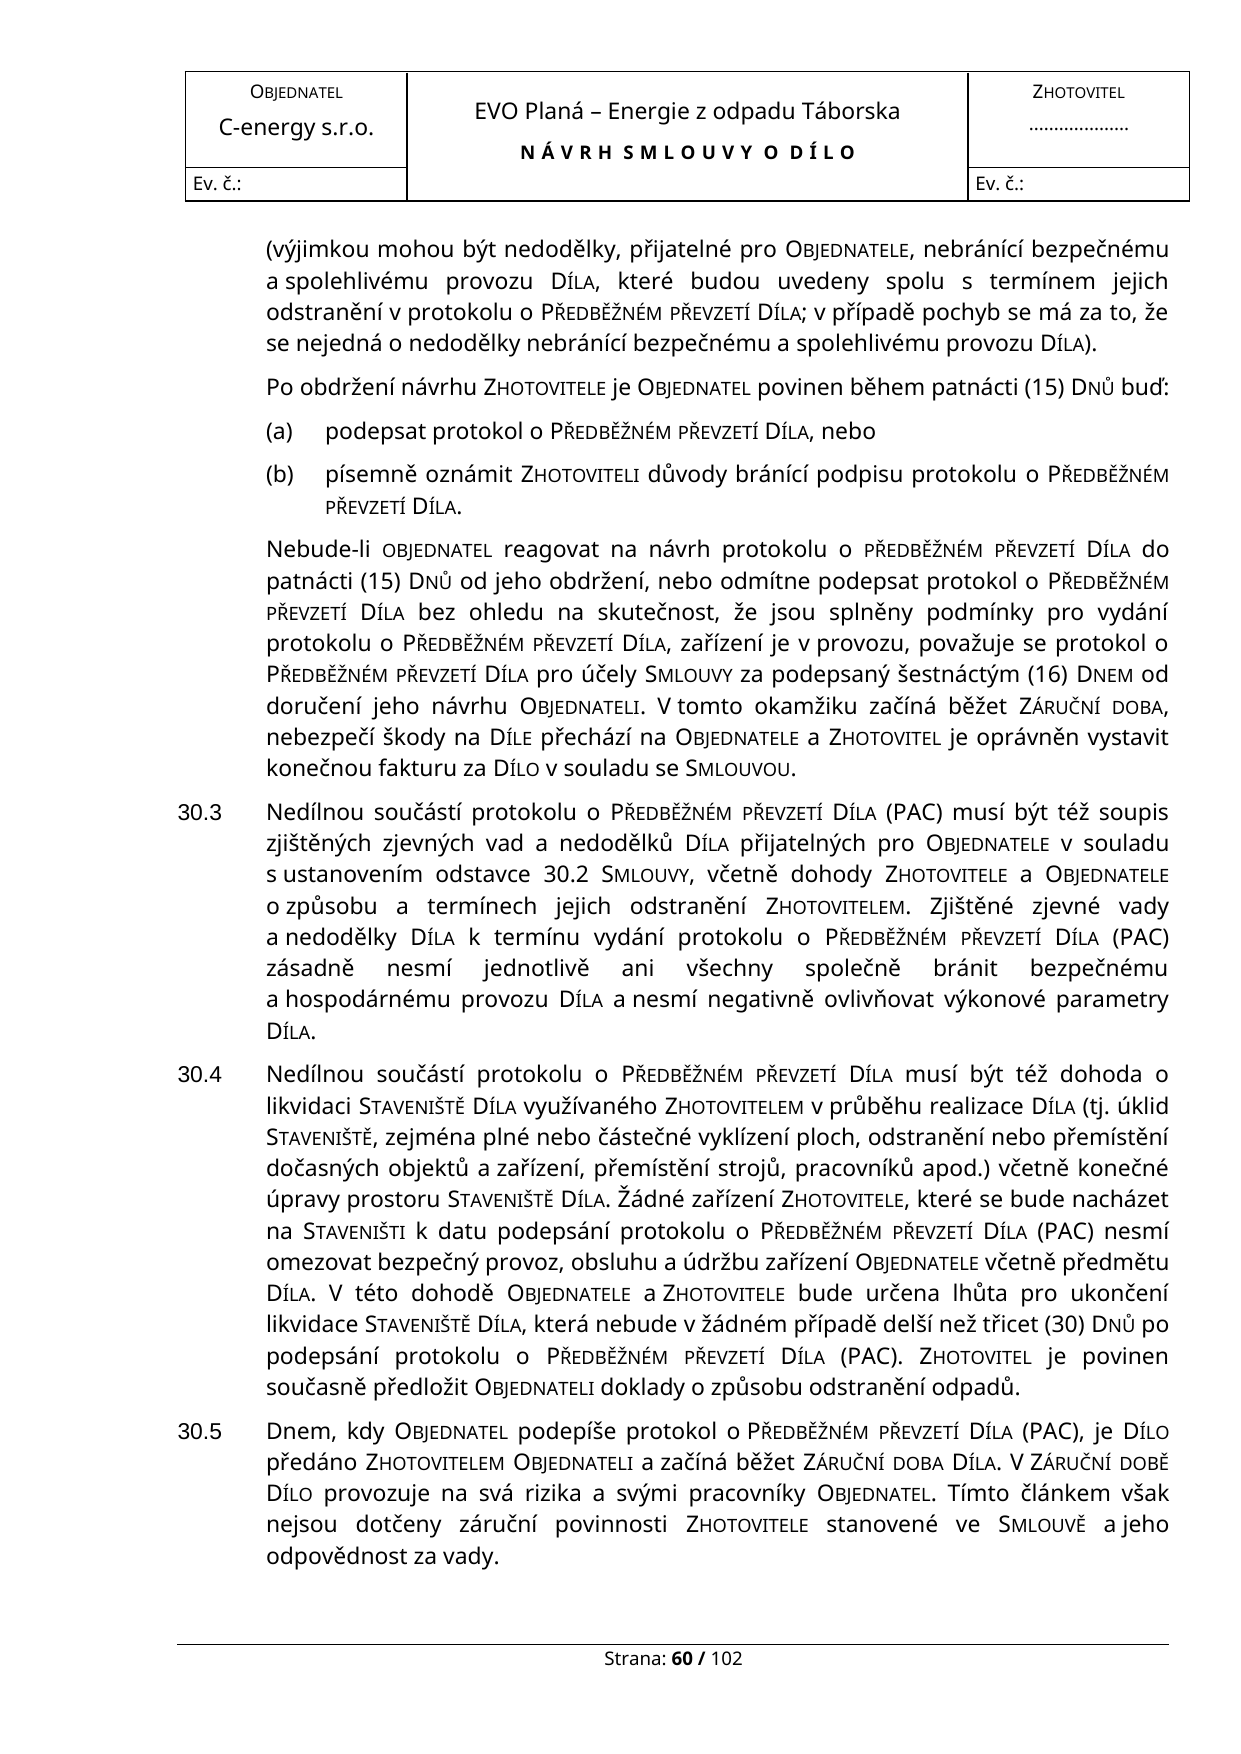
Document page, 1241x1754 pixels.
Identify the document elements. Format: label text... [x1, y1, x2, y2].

text Po obdržení návrhu Zhotovitele je Objednatel povinen během patnácti (15) Dnů buď: [266, 371, 1169, 402]
subtitle podepsat protokol o Předběžném převzetí Díla, nebo [266, 414, 1169, 446]
text Nedílnou součástí protokolu o Předběžném převzetí Díla musí být též dohoda o likvidaci Staveniště Díla využívaného Zhotovitelem v průběhu realizace Díla (tj. úklid Staveniště, zejména plné nebo částečné vyklízení ploch, odstranění nebo přemístění dočasných objektů a zařízení, přemístění strojů, pracovníků apod.) včetně konečné úpravy prostoru Staveniště Díla. Žádné zařízení Zhotovitele, které se bude nacházet na Staveništi k datu podepsání protokolu o Předběžném převzetí Díla (PAC) nesmí omezovat bezpečný provoz, obsluhu a údržbu zařízení Objednatele včetně předmětu Díla. V této dohodě Objednatele a Zhotovitele bude určena lhůta pro ukončení likvidace Staveniště Díla, která nebude v žádném případě delší než třicet (30) Dnů po podepsání protokolu o Předběžném převzetí Díla (PAC). Zhotovitel je povinen současně předložit Objednateli doklady o způsobu odstranění odpadů. [177, 1058, 1169, 1402]
subtitle písemně oznámit Zhotoviteli důvody bránící podpisu protokolu o Předběžném převzetí Díla. [266, 458, 1169, 521]
text Dnem, kdy Objednatel podepíše protokol o Předběžném převzetí Díla (PAC), je Dílo předáno Zhotovitelem Objednateli a začíná běžet Záruční doba Díla. V Záruční době Dílo provozuje na svá rizika a svými pracovníky Objednatel. Tímto článkem však nejsou dotčeny záruční povinnosti Zhotovitele stanovené ve Smlouvě a jeho odpovědnost za vady. [177, 1414, 1169, 1571]
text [177, 233, 1169, 358]
subtitle Nebude-li objednatel reagovat na návrh protokolu o předběžném převzetí Díla do patnácti (15) Dnů od jeho obdržení, nebo odmítne podepsat protokol o Předběžném převzetí Díla bez ohledu na skutečnost, že jsou splněny podmínky pro vydání protokolu o Předběžném převzetí Díla, zařízení je v provozu, považuje se protokol o Předběžném převzetí Díla pro účely Smlouvy za podepsaný šestnáctým (16) Dnem od doručení jeho návrhu Objednateli. V tomto okamžiku začíná běžet Záruční doba, nebezpečí škody na Díle přechází na Objednatele a Zhotovitel je oprávněn vystavit konečnou fakturu za Dílo v souladu se Smlouvou. [266, 533, 1169, 783]
text Nedílnou součástí protokolu o Předběžném převzetí Díla (PAC) musí být též soupis zjištěných zjevných vad a nedodělků Díla přijatelných pro Objednatele v souladu s ustanovením odstavce 30.2 Smlouvy, včetně dohody Zhotovitele a Objednatele o způsobu a termínech jejich odstranění Zhotovitelem. Zjištěné zjevné vady a nedodělky Díla k termínu vydání protokolu o Předběžném převzetí Díla (PAC) zásadně nesmí jednotlivě ani všechny společně bránit bezpečnému a hospodárnému provozu Díla a nesmí negativně ovlivňovat výkonové parametry Díla. [177, 796, 1169, 1046]
